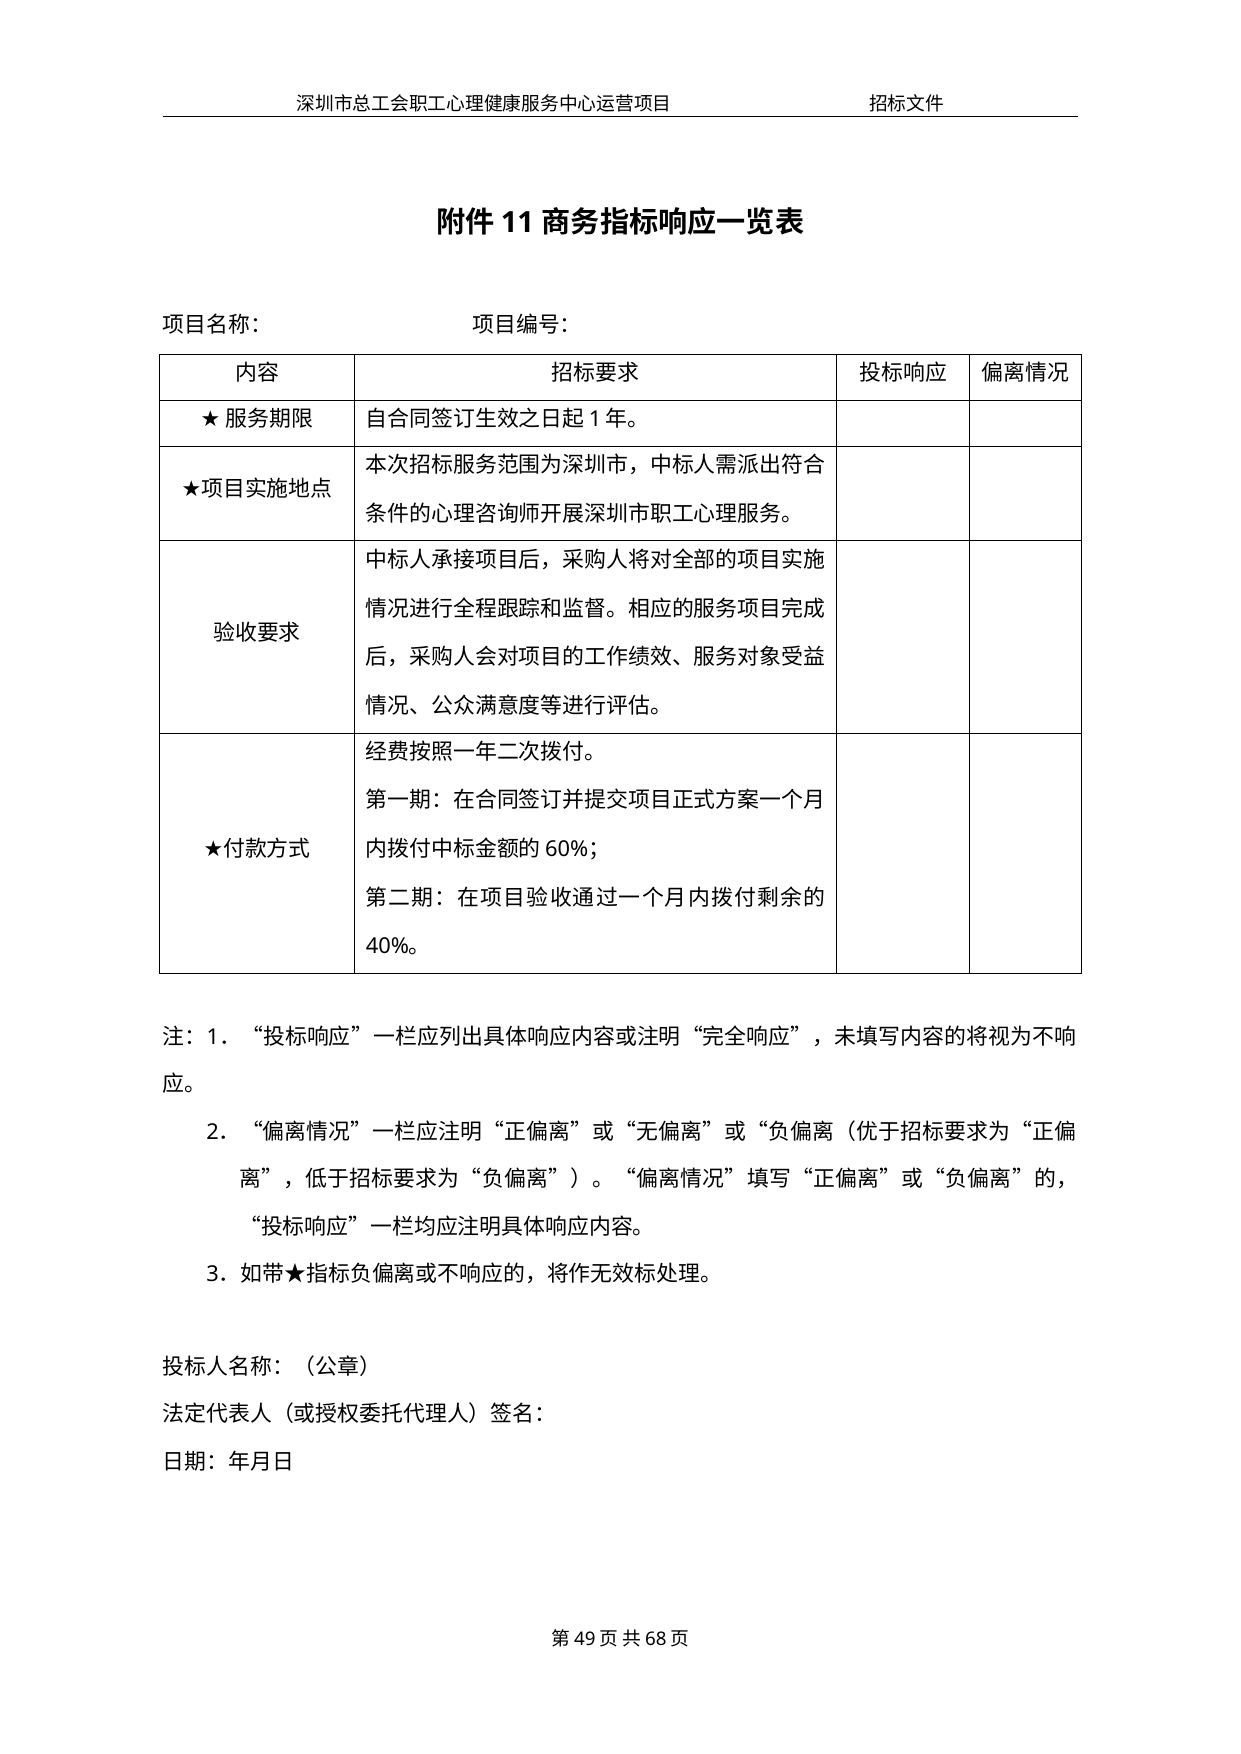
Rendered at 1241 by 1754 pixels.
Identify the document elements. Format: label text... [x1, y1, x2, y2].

subtitle 附件11 商务指标响应一览表 [162, 199, 1078, 241]
table_cell [837, 734, 969, 973]
text 法定代表人（或授权委托代理人）签名： [162, 1396, 1078, 1428]
table_cell ★项目实施地点 [160, 447, 354, 540]
table_cell ★ 服务期限 [160, 401, 354, 446]
table_cell [970, 734, 1081, 973]
table_header 偏离情况 [970, 355, 1081, 399]
table_cell [837, 401, 969, 446]
table_cell [837, 541, 969, 733]
table_cell [970, 447, 1081, 540]
table_cell 自合同签订生效之日起1年。 [355, 401, 836, 446]
text 3．如带★指标负偏离或不响应的，将作无效标处理。 [162, 1256, 1078, 1288]
text 投标人名称：（公章） [162, 1349, 1078, 1380]
table_cell [837, 447, 969, 540]
table_cell 验收要求 [160, 541, 354, 733]
table_header 招标要求 [355, 355, 836, 399]
table_cell 本次招标服务范围为深圳市，中标人需派出符合条件的心理咨询师开展深圳市职工心理服务。 [355, 447, 836, 540]
text 日期：年月日 [162, 1444, 1078, 1475]
table_header 投标响应 [837, 355, 969, 399]
table_cell 中标人承接项目后，采购人将对全部的项目实施情况进行全程跟踪和监督。相应的服务项目完成后，采购人会对项目的工作绩效、服务对象受益情况、公众满意度等进行评估。 [355, 541, 836, 733]
table_cell ★付款方式 [160, 734, 354, 973]
text 项目名称： 项目编号： [162, 307, 1078, 338]
text 注：1．“投标响应”一栏应列出具体响应内容或注明“完全响应”，未填写内容的将视为不响应。 [162, 1019, 1078, 1098]
text 2．“偏离情况”一栏应注明“正偏离”或“无偏离”或“负偏离（优于招标要求为“正偏离”，低于招标要求为“负偏离”）。“偏离情况”填写“正偏离”或“负偏离”的，“投标响应”一栏均应注明具体响应内容。 [206, 1114, 1078, 1241]
table_cell [970, 541, 1081, 733]
table_cell 经费按照一年二次拨付。 第一期：在合同签订并提交项目正式方案一个月内拨付中标金额的60%； 第二期：在项目验收通过一个月内拨付剩余的40%。 [355, 734, 836, 973]
table_cell [970, 401, 1081, 446]
table_header 内容 [160, 355, 354, 399]
